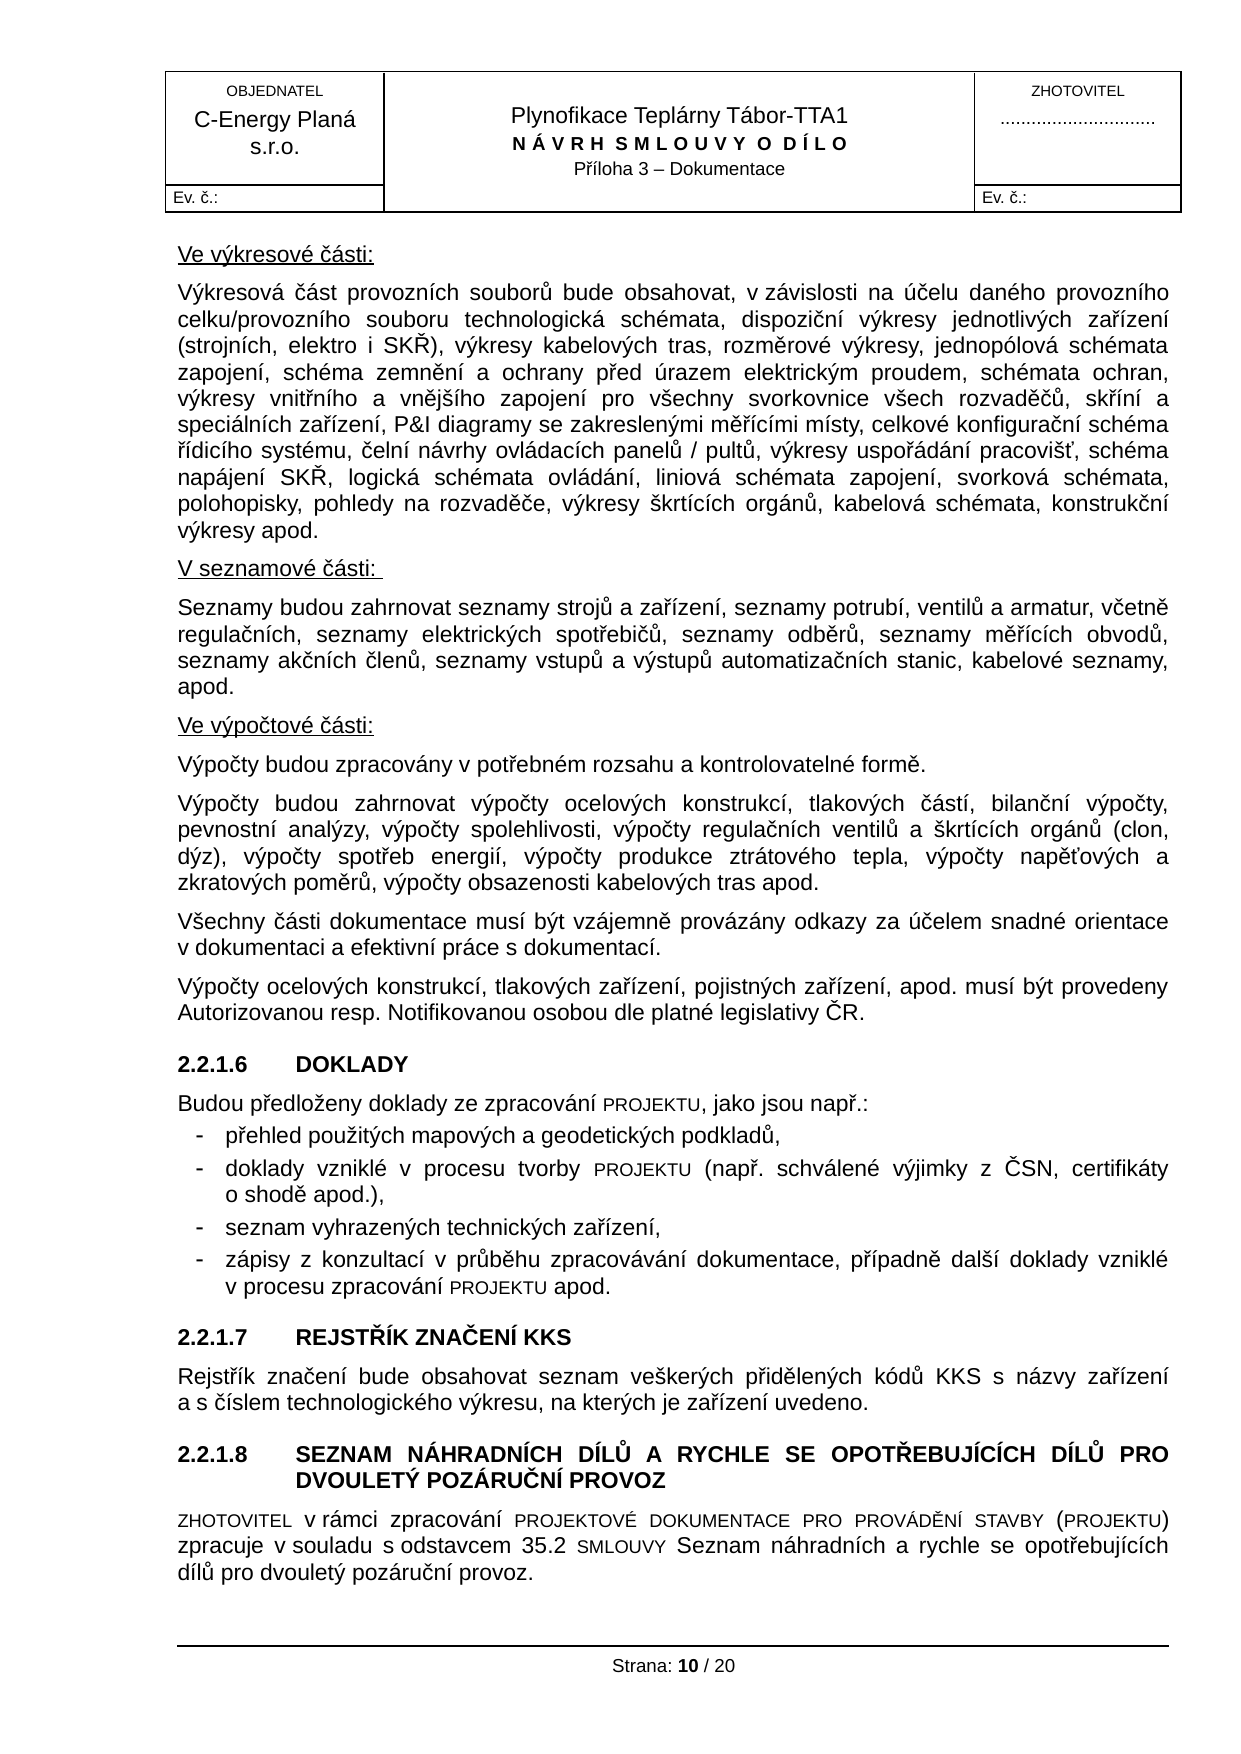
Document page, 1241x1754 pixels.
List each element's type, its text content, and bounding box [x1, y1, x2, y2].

text V seznamové části: [177, 555, 1169, 582]
text Ve výpočtové části: [177, 712, 1169, 738]
text Rejstřík značení bude obsahovat seznam veškerých přidělených kódů KKS s názvy zařízení a s číslem technologického výkresu, na kterých je zařízení uvedeno. [177, 1363, 1169, 1416]
text Výpočty ocelových konstrukcí, tlakových zařízení, pojistných zařízení, apod. musí být provedeny Autorizovanou resp. Notifikovanou osobou dle platné legislativy ČR. [177, 973, 1169, 1026]
text seznam vyhrazených technických zařízení, [196, 1214, 1169, 1240]
text Seznamy budou zahrnovat seznamy strojů a zařízení, seznamy potrubí, ventilů a armatur, včetně regulačních, seznamy elektrických spotřebičů, seznamy odběrů, seznamy měřících obvodů, seznamy akčních členů, seznamy vstupů a výstupů automatizačních stanic, kabelové seznamy, apod. [177, 594, 1169, 700]
text Budou předloženy doklady ze zpracování projektu, jako jsou např.: [177, 1089, 1169, 1116]
text Ve výkresové části: [177, 241, 1169, 267]
subtitle Doklady [177, 1051, 1169, 1077]
text zhotovitel v rámci zpracování projektové dokumentace pro provádění stavby (projektu) zpracuje v souladu s odstavcem 35.2 smlouvy Seznam náhradních a rychle se opotřebujících dílů pro dvouletý pozáruční provoz. [177, 1506, 1169, 1585]
text Výpočty budou zpracovány v potřebném rozsahu a kontrolovatelné formě. [177, 751, 1169, 777]
text Všechny části dokumentace musí být vzájemně provázány odkazy za účelem snadné orientace v dokumentaci a efektivní práce s dokumentací. [177, 908, 1169, 961]
subtitle Rejstřík značení KKS [177, 1324, 1169, 1350]
text Výpočty budou zahrnovat výpočty ocelových konstrukcí, tlakových částí, bilanční výpočty, pevnostní analýzy, výpočty spolehlivosti, výpočty regulačních ventilů a škrtících orgánů (clon, dýz), výpočty spotřeb energií, výpočty produkce ztrátového tepla, výpočty napěťových a zkratových poměrů, výpočty obsazenosti kabelových tras apod. [177, 790, 1169, 895]
text doklady vzniklé v procesu tvorby projektu (např. schválené výjimky z ČSN, certifikáty o shodě apod.), [196, 1155, 1169, 1207]
text přehled použitých mapových a geodetických podkladů, [196, 1122, 1169, 1148]
text Výkresová část provozních souborů bude obsahovat, v závislosti na účelu daného provozního celku/provozního souboru technologická schémata, dispoziční výkresy jednotlivých zařízení (strojních, elektro i SKŘ), výkresy kabelových tras, rozměrové výkresy, jednopólová schémata zapojení, schéma zemnění a ochrany před úrazem elektrickým proudem, schémata ochran, výkresy vnitřního a vnějšího zapojení pro všechny svorkovnice všech rozvaděčů, skříní a speciálních zařízení, P&I diagramy se zakreslenými měřícími místy, celkové konfigurační schéma řídicího systému, čelní návrhy ovládacích panelů / pultů, výkresy uspořádání pracovišť, schéma napájení SKŘ, logická schémata ovládání, liniová schémata zapojení, svorková schémata, polohopisky, pohledy na rozvaděče, výkresy škrtících orgánů, kabelová schémata, konstrukční výkresy apod. [177, 279, 1169, 543]
subtitle Seznam náhradních dílů a rychle se opotřebujících dílů pro dvouletý pozáruční provoz [177, 1441, 1169, 1493]
text zápisy z konzultací v průběhu zpracovávání dokumentace, případně další doklady vzniklé v procesu zpracování projektu apod. [196, 1246, 1169, 1299]
